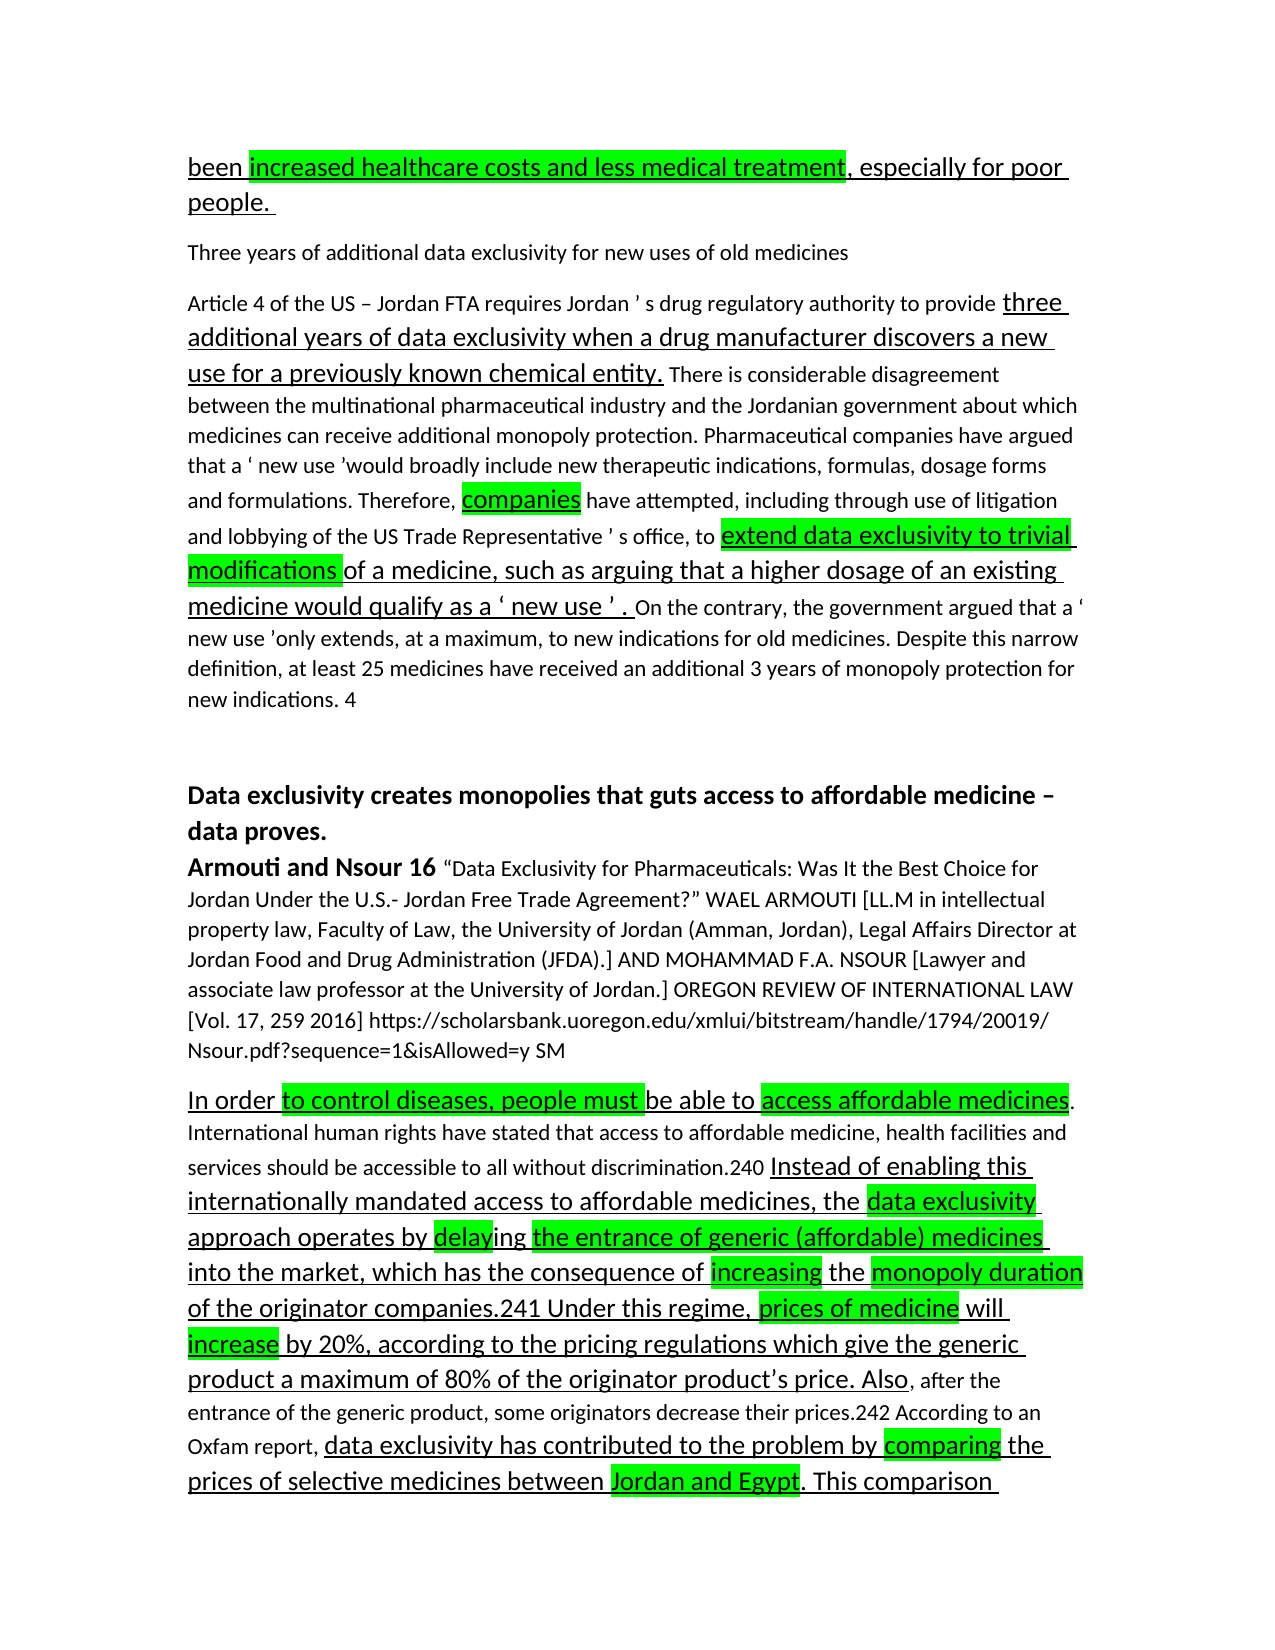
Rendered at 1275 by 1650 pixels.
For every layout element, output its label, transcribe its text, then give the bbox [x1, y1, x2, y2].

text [187, 150, 1087, 219]
text Article 4 of the US – Jordan FTA requires Jordan ’ s drug regulatory authority to provide three additional years of data exclusivity when a drug manufacturer discovers a new use for a previously known chemical entity. There is considerable disagreement between the multinational pharmaceutical industry and the Jordanian government about which medicines can receive additional monopoly protection. Pharmaceutical companies have argued that a ‘ new use ’would broadly include new therapeutic indications, formulas, dosage forms and formulations. Therefore, companies have attempted, including through use of litigation and lobbying of the US Trade Representative ’ s office, to extend data exclusivity to trivial modifications of a medicine, such as arguing that a higher dosage of an existing medicine would qualify as a ‘ new use ’ . On the contrary, the government argued that a ‘ new use ’only extends, at a maximum, to new indications for old medicines. Despite this narrow definition, at least 25 medicines have received an additional 3 years of monopoly protection for new indications. 4 [187, 285, 1087, 713]
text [187, 1083, 1087, 1497]
text Three years of additional data exclusivity for new uses of old medicines [187, 238, 1087, 266]
subtitle Data exclusivity creates monopolies that guts access to affordable medicine – data proves. [187, 778, 1087, 847]
text Armouti and Nsour 16 “Data Exclusivity for Pharmaceuticals: Was It the Best Choice for Jordan Under the U.S.- Jordan Free Trade Agreement?” WAEL ARMOUTI [LL.M in intellectual property law, Faculty of Law, the University of Jordan (Amman, Jordan), Legal Affairs Director at Jordan Food and Drug Administration (JFDA).] AND MOHAMMAD F.A. NSOUR [Lawyer and associate law professor at the University of Jordan.] OREGON REVIEW OF INTERNATIONAL LAW [Vol. 17, 259 2016] https://scholarsbank.uoregon.edu/xmlui/bitstream/handle/1794/20019/Nsour.pdf?sequence=1&isAllowed=y SM [187, 850, 1087, 1064]
